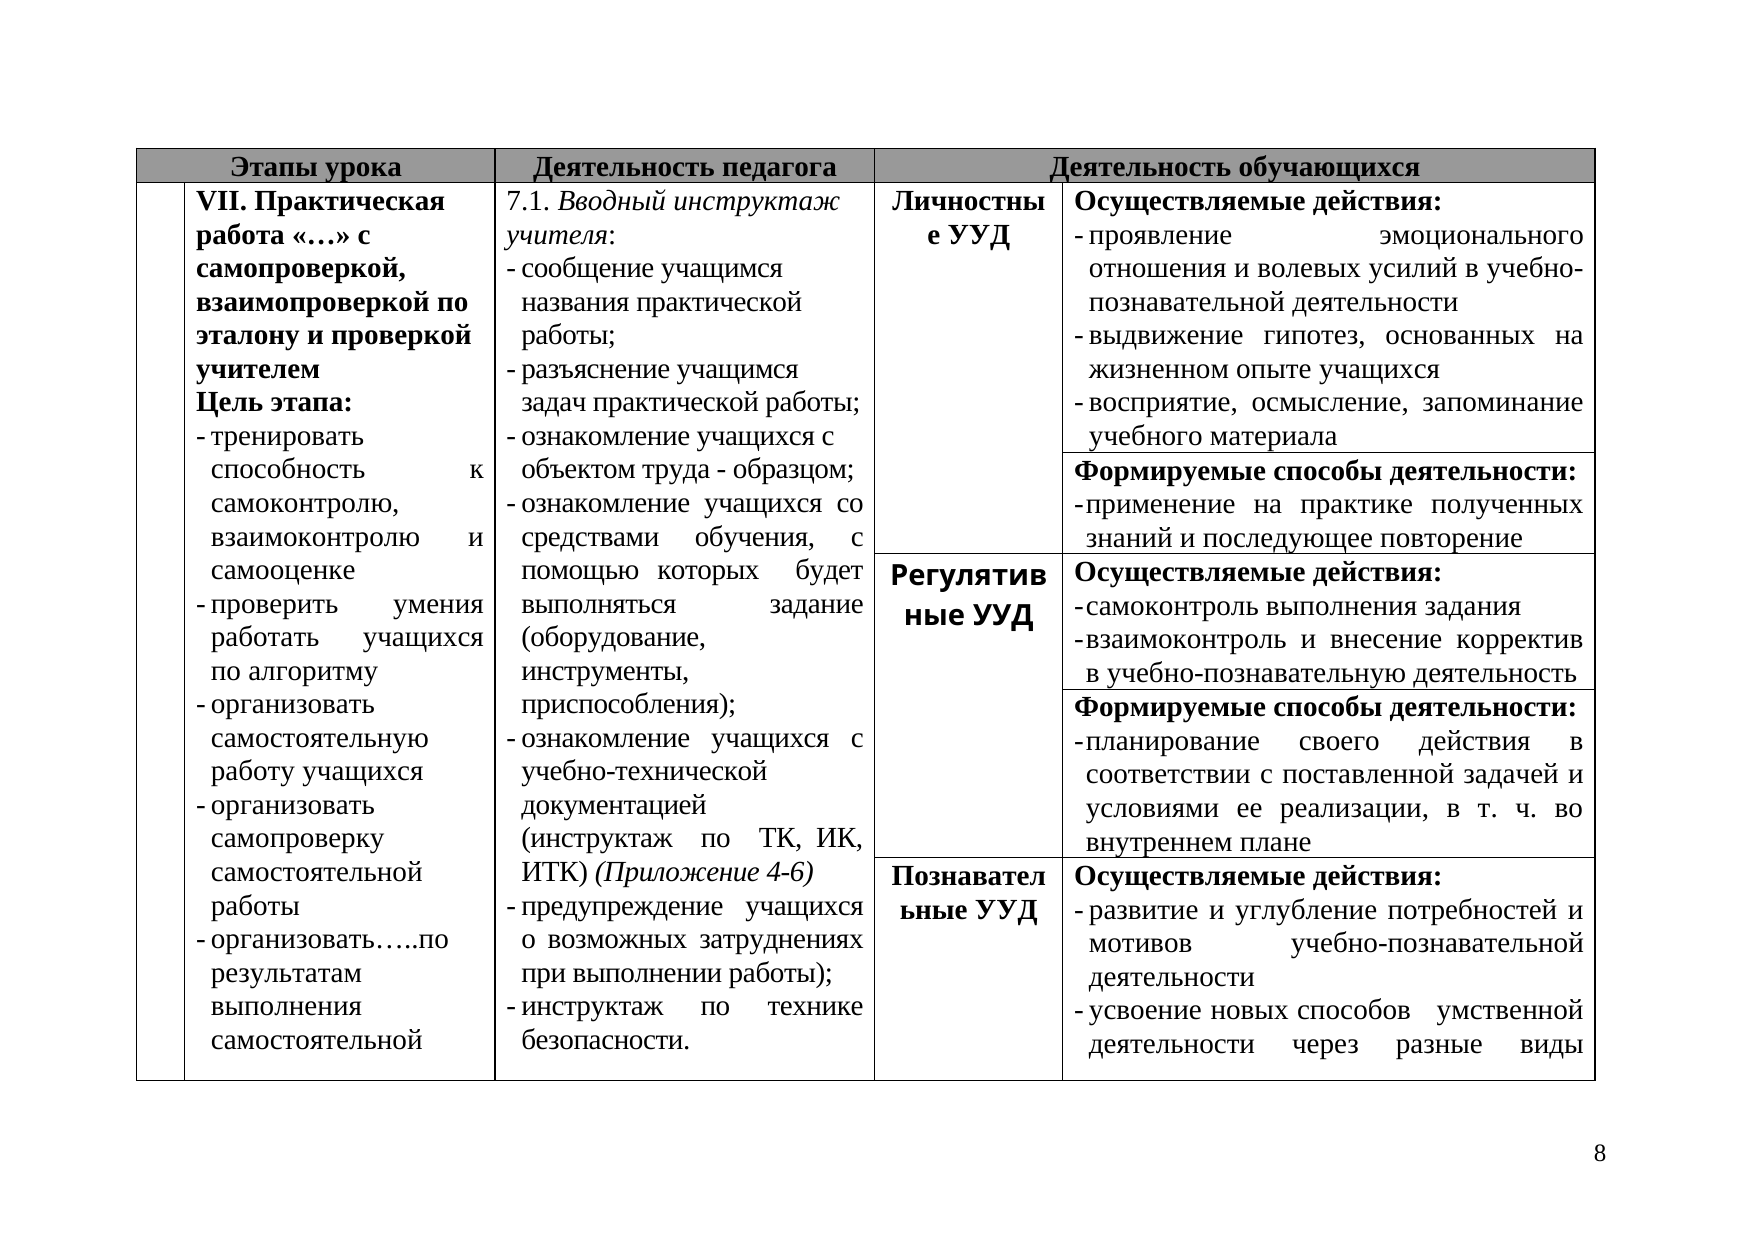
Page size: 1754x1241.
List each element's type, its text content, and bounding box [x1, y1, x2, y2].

table_header Деятельность педагога [496, 149, 874, 182]
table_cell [1063, 858, 1594, 1080]
table_cell Познавательные УУД [875, 858, 1062, 1080]
table_cell Осуществляемые действия: самоконтроль выполнения задания взаимоконтроль и внесение корректив в учебно-познавательную деятельность [1063, 554, 1594, 688]
table_cell VII. Практическая работа «…» с самопроверкой, взаимопроверкой по эталону и проверкой учителем Цель этапа: тренировать способность к самоконтролю, взаимоконтролю и самооценке проверить умения работать учащихся по алгоритму организовать самостоятельную работу учащихся организовать самопроверку самостоятельной работы организовать…..по результатам выполнения самостоятельной работы организовать выявление и исправление допущенных ошибок организовать ситуацию успеха по результатам выполнения самостоятельной работы [185, 183, 494, 1080]
table_cell Личностные УУД [875, 183, 1062, 553]
table_cell Осуществляемые действия: проявление эмоционального отношения и волевых усилий в учебно-познавательной деятельности выдвижение гипотез, основанных на жизненном опыте учащихся восприятие, осмысление, запоминание учебного материала [1063, 183, 1594, 452]
table_header Этапы урока [137, 149, 494, 182]
table_cell 7.1. Вводный инструктаж учителя: сообщение учащимся названия практической работы; разъяснение учащимся задач практической работы; ознакомление учащихся с объектом труда - образцом; ознакомление учащихся со средствами обучения, с помощью которых будет выполняться задание (оборудование, инструменты, приспособления); ознакомление учащихся с учебно-технической документацией (инструктаж по ТК, ИК, ИТК) (Приложение 4-6) предупреждение учащихся о возможных затруднениях при выполнении работы); инструктаж по технике безопасности. 7.2. Самостоятельная работа учащихся по УТД. 7.3. Текущий инструктаж учителя (проводится по ходу выполнения учащимися самостоятельной работы): 7.3.1. Формирование новых умений: проверка организованности начала работы учащихся; проверка организации рабочих мест учащихся (рабочий стол, инструменты, приспособления); соблюдение правил техники безопасности, санитарии и гигиены труда при выполнении задания; 7.3.2. Усвоение новых знаний: проверка правильности использования учащимися учебно-технической документации; инструктирование по выполнению задания в соответствии с технологической документацией. 7.3.3. Целевые обходы: инструктирование учащихся по выполнению отдельных операций и задания в целом; концентрация внимания учащихся на наиболее эффективных приемах выполнения операций; оказание помощи слабо подготовленным к выполнению задания учащимся; контроль за бережным отношением учащихся к средствам обучения; рациональное использование учебного времени учащимися. 7.4. Заключительный инструктаж учителя: анализ выполнения самостоятельной работы учащимися; разбор типичных ошибок учащихся; вскрытие причин допущенных учащимися ошибок; повторное объяснение учителем способов устранения ошибок. [496, 183, 874, 1080]
table_cell Формируемые способы деятельности: применение на практике полученных знаний и последующее повторение [1063, 453, 1594, 553]
table_header Деятельность обучающихся [875, 149, 1594, 182]
table_cell Регулятивные УУД [875, 554, 1062, 857]
table_cell Формируемые способы деятельности: планирование своего действия в соответствии с поставленной задачей и условиями ее реализации, в т. ч. во внутреннем плане [1063, 690, 1594, 857]
